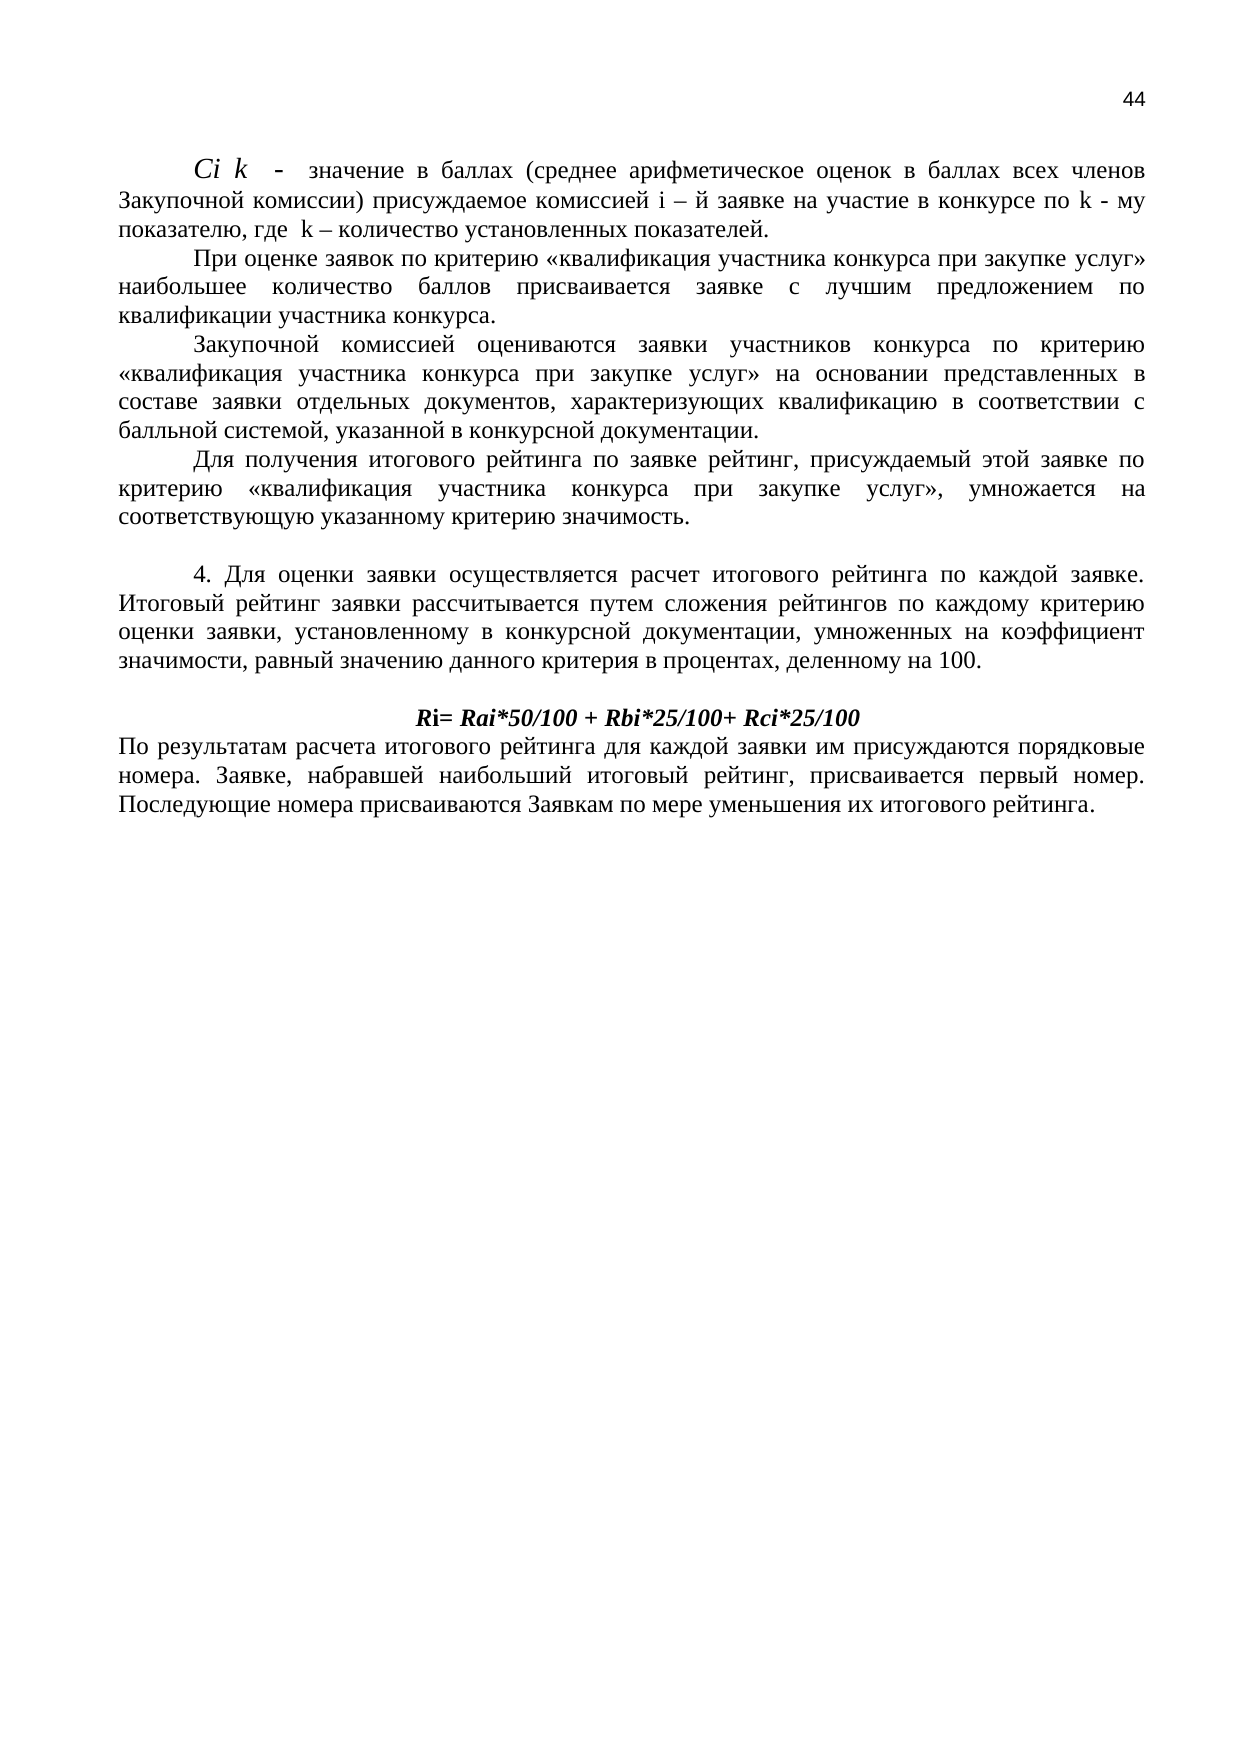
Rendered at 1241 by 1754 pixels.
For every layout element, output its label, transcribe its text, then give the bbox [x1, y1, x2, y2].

text По результатам расчета итогового рейтинга для каждой заявки им присуждаются порядковые номера. Заявке, набравшей наибольший итоговый рейтинг, присваивается первый номер. Последующие номера присваиваются Заявкам по мере уменьшения их итогового рейтинга. [118, 731, 1146, 818]
text Ci k - значение в баллах (среднее арифметическое оценок в баллах всех членов Закупочной комиссии) присуждаемое комиссией i – й заявке на участие в конкурсе по k - му показателю, где k – количество установленных показателей. [118, 152, 1146, 243]
text Для получения итогового рейтинга по заявке рейтинг, присуждаемый этой заявке по критерию «квалификация участника конкурса при закупке услуг», умножается на соответствующую указанному критерию значимость. [118, 444, 1146, 530]
text Ri= Rai*50/100 + Rbi*25/100+ Rсi*25/100 [118, 703, 1157, 731]
text 4. Для оценки заявки осуществляется расчет итогового рейтинга по каждой заявке. Итоговый рейтинг заявки рассчитывается путем сложения рейтингов по каждому критерию оценки заявки, установленному в конкурсной документации, умноженных на коэффициент значимости, равный значению данного критерия в процентах, деленному на 100. [118, 559, 1146, 674]
text При оценке заявок по критерию «квалификация участника конкурса при закупке услуг» наибольшее количество баллов присваивается заявке с лучшим предложением по квалификации участника конкурса. [118, 243, 1146, 329]
text Закупочной комиссией оцениваются заявки участников конкурса по критерию «квалификация участника конкурса при закупке услуг» на основании представленных в составе заявки отдельных документов, характеризующих квалификацию в соответствии с балльной системой, указанной в конкурсной документации. [118, 329, 1146, 444]
